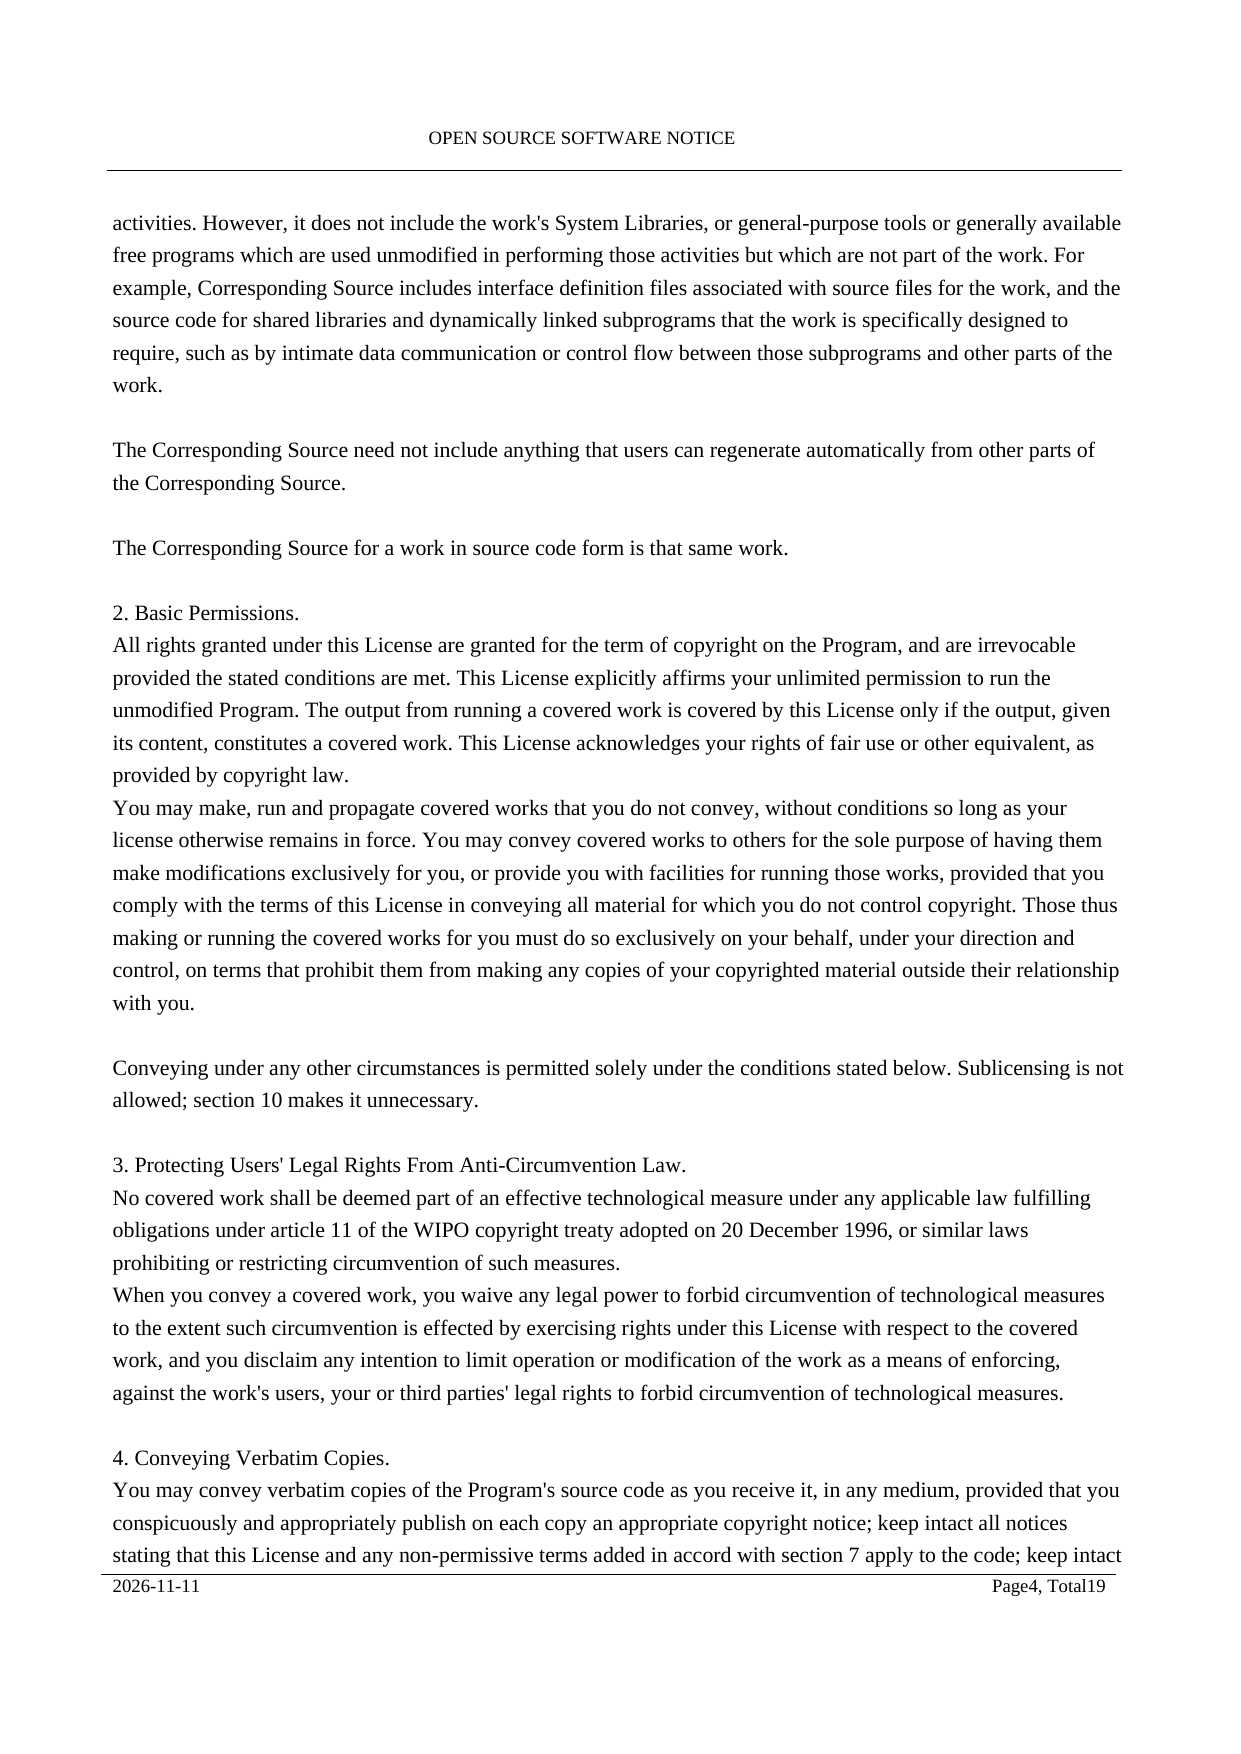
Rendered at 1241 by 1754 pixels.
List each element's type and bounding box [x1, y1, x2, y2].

text [112, 206, 1128, 1571]
